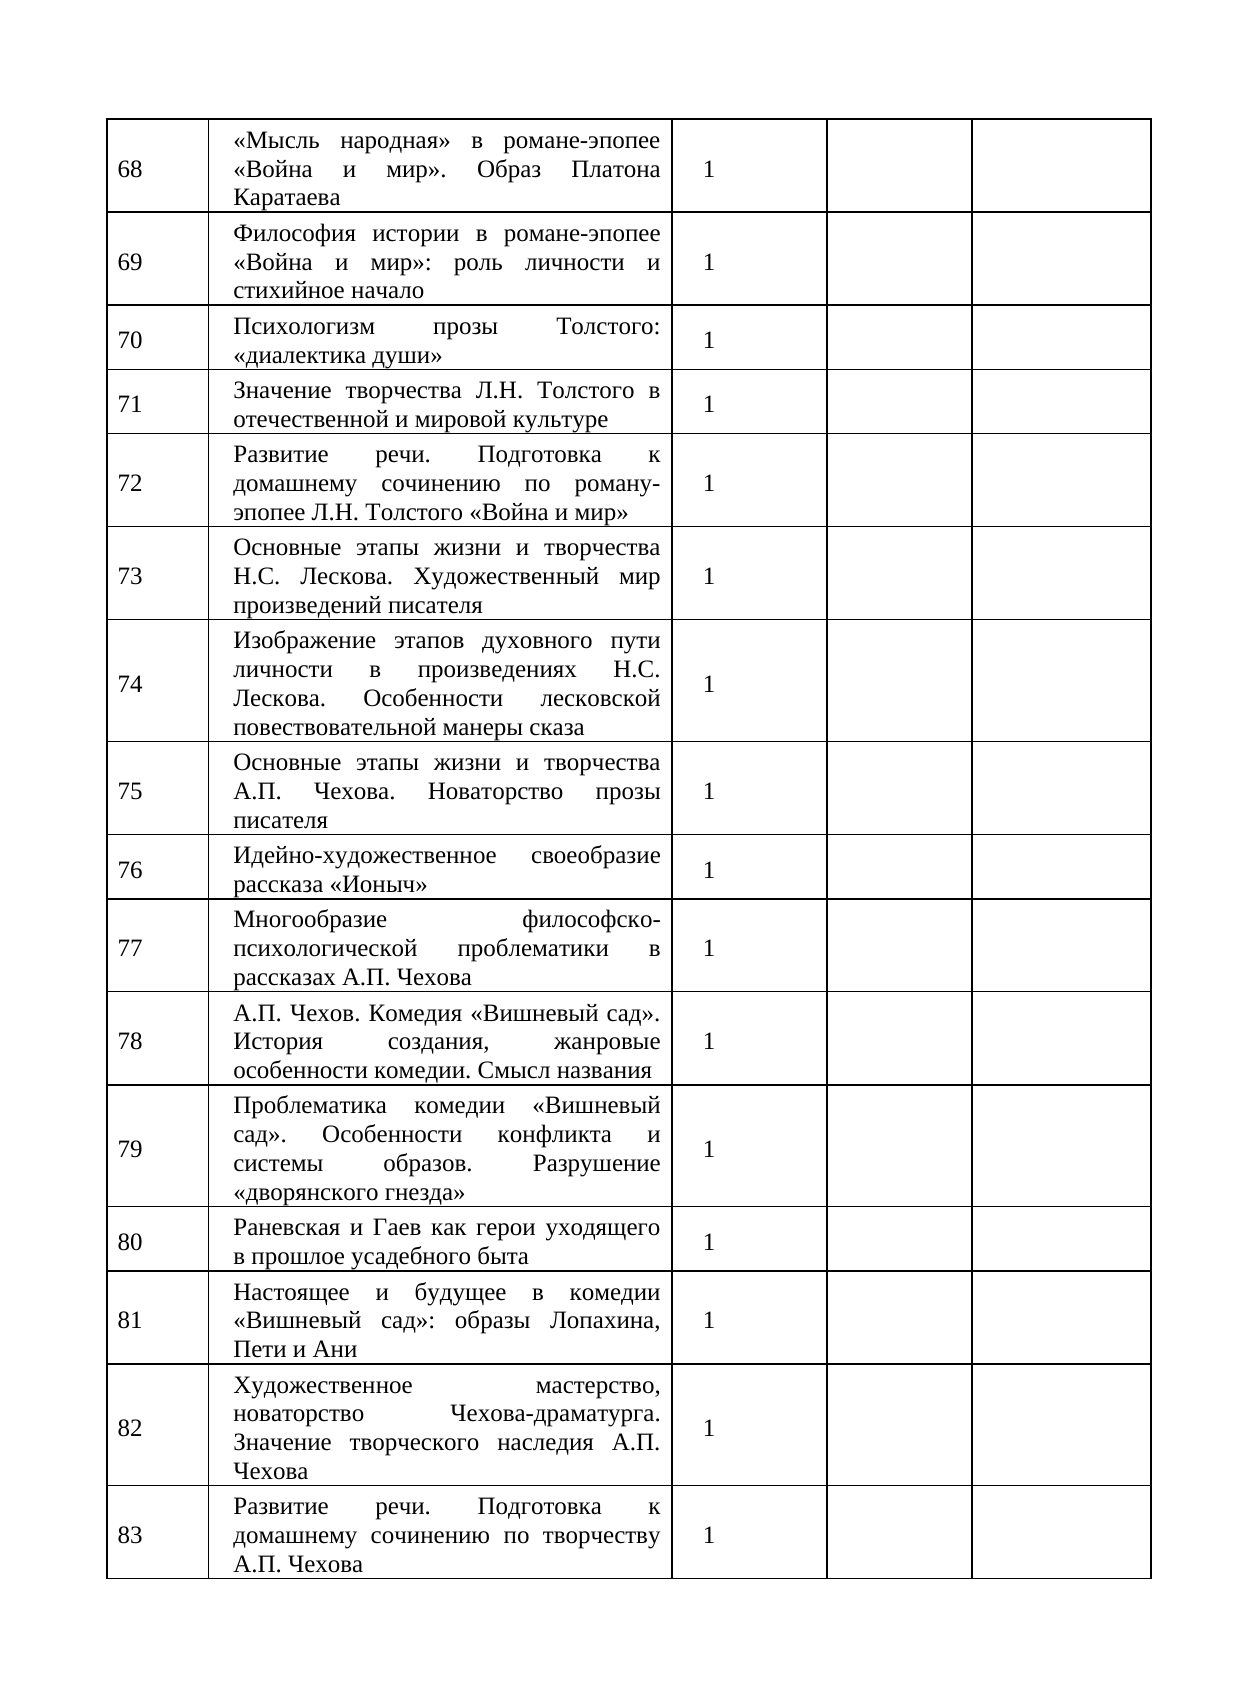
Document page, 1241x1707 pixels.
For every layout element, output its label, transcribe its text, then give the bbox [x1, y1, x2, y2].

table_cell 1 [673, 992, 826, 1084]
table_cell А.П. Чехов. Комедия «Вишневый сад». История создания, жанровые особенности комедии. Смысл названия [209, 992, 671, 1084]
table_cell [973, 434, 1150, 526]
table_cell 76 [108, 835, 208, 898]
table_cell 1 [673, 120, 826, 211]
table_cell [828, 900, 971, 991]
table_cell [973, 370, 1150, 433]
table_cell Основные этапы жизни и творчества А.П. Чехова. Новаторство прозы писателя [209, 742, 671, 833]
table_cell [828, 1207, 971, 1270]
table_cell 1 [673, 306, 826, 368]
table_cell 1 [673, 900, 826, 991]
table_cell 77 [108, 900, 208, 991]
table_cell 78 [108, 992, 208, 1084]
table_cell [973, 1207, 1150, 1270]
table_cell [973, 213, 1150, 304]
table_cell 1 [673, 1086, 826, 1206]
table_cell 73 [108, 527, 208, 619]
table_cell [828, 835, 971, 898]
table_cell Значение творчества Л.Н. Толстого в отечественной и мировой культуре [209, 370, 671, 433]
table_cell 1 [673, 213, 826, 304]
table_cell Настоящее и будущее в комедии «Вишневый сад»: образы Лопахина, Пети и Ани [209, 1272, 671, 1363]
table_cell 1 [673, 1272, 826, 1363]
table_cell Психологизм прозы Толстого: «диалектика души» [209, 306, 671, 368]
table_cell Основные этапы жизни и творчества Н.С. Лескова. Художественный мир произведений писателя [209, 527, 671, 619]
table_cell Философия истории в романе-эпопее «Война и мир»: роль личности и стихийное начало [209, 213, 671, 304]
table_cell 82 [108, 1365, 208, 1485]
table_cell [973, 992, 1150, 1084]
table_cell [828, 527, 971, 619]
table_cell 1 [673, 527, 826, 619]
table_cell 1 [673, 1365, 826, 1485]
table_cell [973, 1486, 1150, 1578]
table_cell [828, 306, 971, 368]
table_cell [973, 527, 1150, 619]
table_cell Изображение этапов духовного пути личности в произведениях Н.С. Лескова. Особенности лесковской повествовательной манеры сказа [209, 620, 671, 741]
table_cell 1 [673, 742, 826, 833]
table_cell Идейно-художественное своеобразие рассказа «Ионыч» [209, 835, 671, 898]
table_cell 81 [108, 1272, 208, 1363]
table_cell [973, 1272, 1150, 1363]
table_cell 80 [108, 1207, 208, 1270]
table_cell [828, 992, 971, 1084]
table_cell [973, 900, 1150, 991]
table_cell Раневская и Гаев как герои уходящего в прошлое усадебного быта [209, 1207, 671, 1270]
table_cell 1 [673, 835, 826, 898]
table_cell [973, 835, 1150, 898]
table_cell 83 [108, 1486, 208, 1578]
table_cell [828, 1486, 971, 1578]
table_cell Проблематика комедии «Вишневый сад». Особенности конфликта и системы образов. Разрушение «дворянского гнезда» [209, 1086, 671, 1206]
table_cell Развитие речи. Подготовка к домашнему сочинению по творчеству А.П. Чехова [209, 1486, 671, 1578]
table_cell [973, 620, 1150, 741]
table_cell «Мысль народная» в романе-эпопее «Война и мир». Образ Платона Каратаева [209, 120, 671, 211]
table_cell [828, 1272, 971, 1363]
table_cell [828, 1086, 971, 1206]
table_cell [828, 370, 971, 433]
table_cell Художественное мастерство, новаторство Чехова-драматурга. Значение творческого наследия А.П. Чехова [209, 1365, 671, 1485]
table_cell Развитие речи. Подготовка к домашнему сочинению по роману-эпопее Л.Н. Толстого «Война и мир» [209, 434, 671, 526]
table_cell [973, 306, 1150, 368]
table_cell 70 [108, 306, 208, 368]
table_cell [828, 120, 971, 211]
table_cell [828, 742, 971, 833]
table_cell 71 [108, 370, 208, 433]
table_cell 72 [108, 434, 208, 526]
table_cell [828, 1365, 971, 1485]
table_cell [828, 213, 971, 304]
table_cell 1 [673, 370, 826, 433]
table_cell 75 [108, 742, 208, 833]
table_cell [973, 1365, 1150, 1485]
table_cell 69 [108, 213, 208, 304]
table_cell 68 [108, 120, 208, 211]
table_cell Многообразие философско-психологической проблематики в рассказах А.П. Чехова [209, 900, 671, 991]
table_cell [973, 742, 1150, 833]
table_cell [973, 120, 1150, 211]
table_cell [828, 620, 971, 741]
table_cell 1 [673, 620, 826, 741]
table_cell 1 [673, 1207, 826, 1270]
table_cell [973, 1086, 1150, 1206]
table_cell 74 [108, 620, 208, 741]
table_cell 1 [673, 1486, 826, 1578]
table_cell [828, 434, 971, 526]
table_cell 1 [673, 434, 826, 526]
table_cell 79 [108, 1086, 208, 1206]
